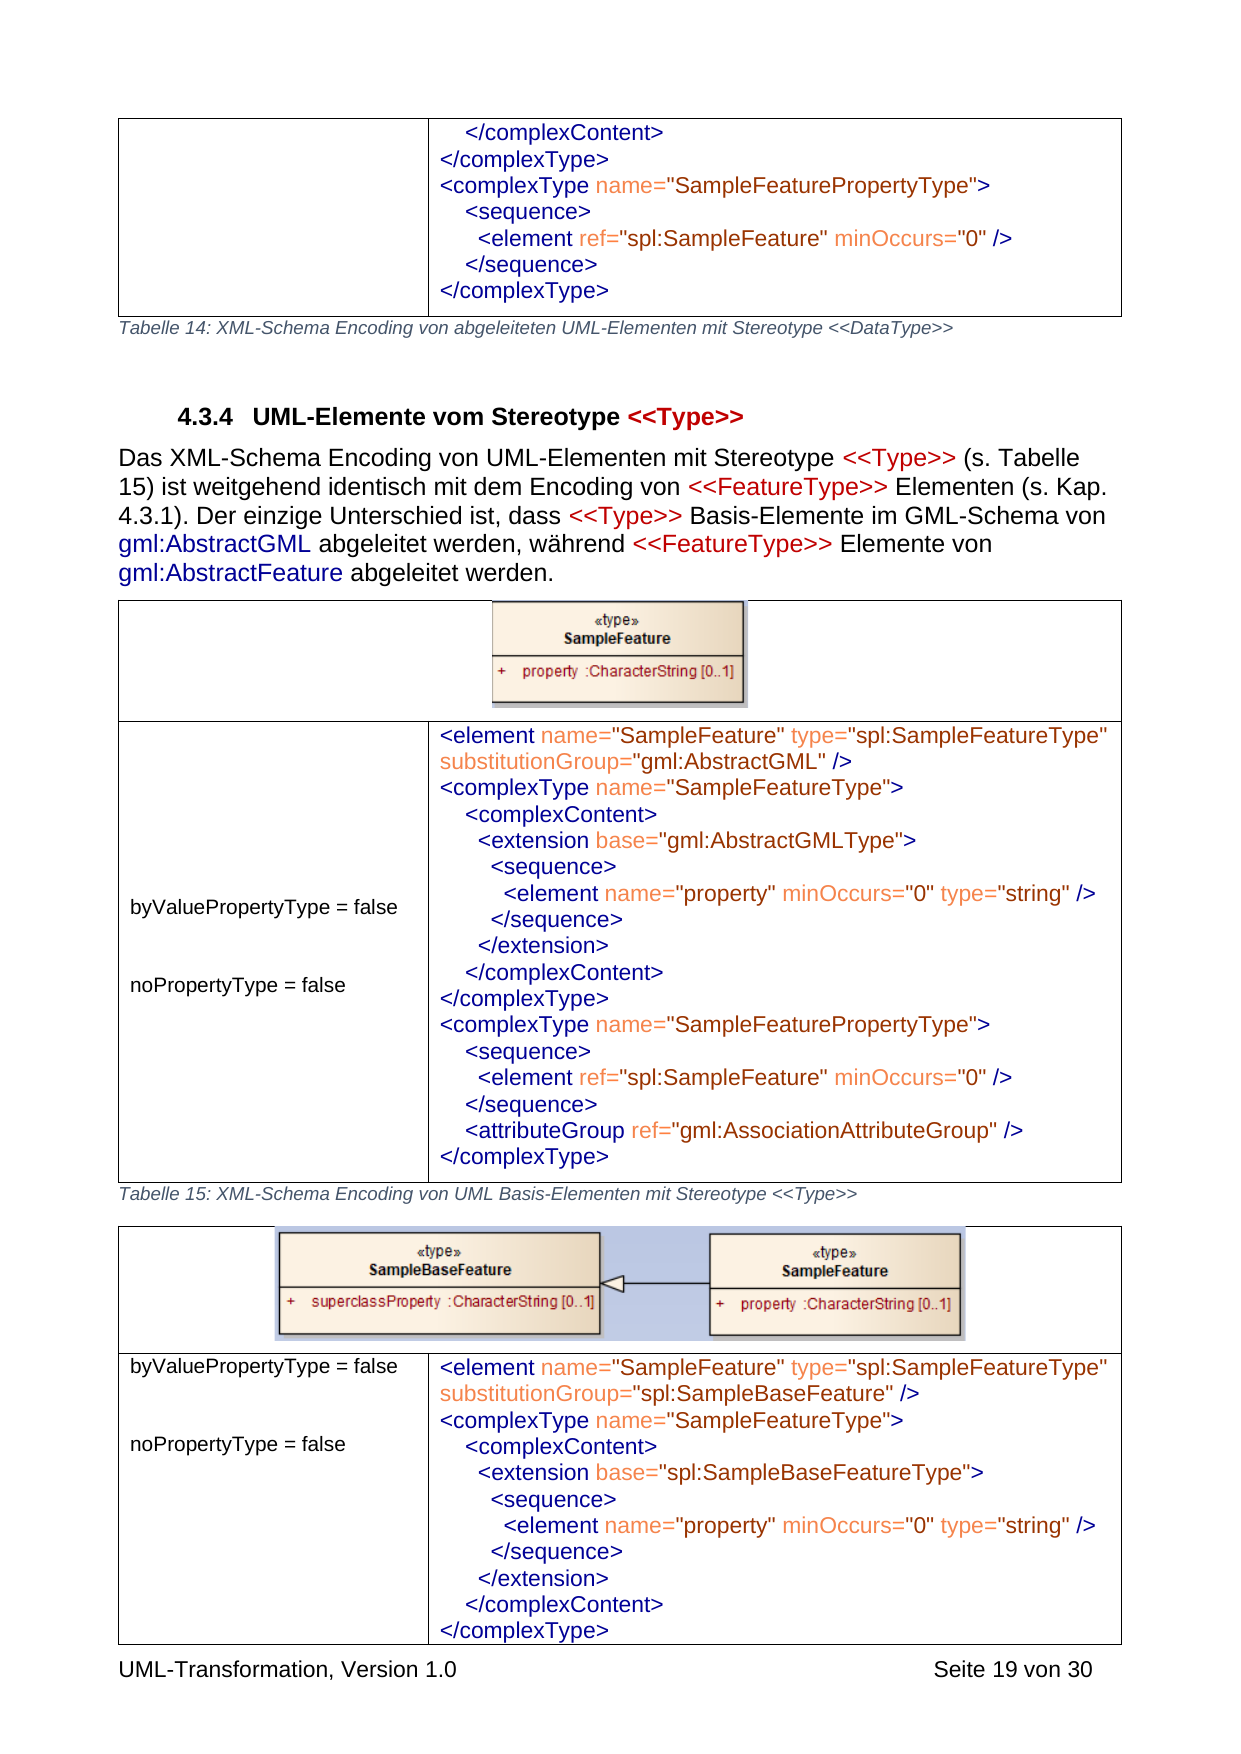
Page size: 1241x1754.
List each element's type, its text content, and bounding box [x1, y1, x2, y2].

table_header [119, 601, 1121, 721]
subtitle UML-Elemente vom Stereotype <<Type>> [177, 402, 1122, 431]
table_header [119, 1227, 1121, 1353]
text Das XML-Schema Encoding von UML-Elementen mit Stereotype <<Type>> (s. Tabelle 15) ist weitgehend identisch mit dem Encoding von <<FeatureType>> Elementen (s. Kap. 4.3.1). Der einzige Unterschied ist, dass <<Type>> Basis-Elemente im GML-Schema von gml:AbstractGML abgeleitet werden, während <<FeatureType>> Elemente von gml:AbstractFeature abgeleitet werden. [118, 443, 1122, 587]
picture [274, 1226, 966, 1341]
table_cell byValuePropertyType = false noPropertyType = false [119, 722, 428, 1182]
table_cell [119, 1354, 428, 1644]
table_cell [429, 1354, 1121, 1644]
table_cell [429, 119, 1121, 316]
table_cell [119, 119, 428, 316]
table_cell <element name="SampleFeature" type="spl:SampleFeatureType" substitutionGroup="gml:AbstractGML" /> <complexType name="SampleFeatureType"> <complexContent> <extension base="gml:AbstractGMLType"> <sequence> <element name="property" minOccurs="0" type="string" /> </sequence> </extension> </complexContent> </complexType> <complexType name="SampleFeaturePropertyType"> <sequence> <element ref="spl:SampleFeature" minOccurs="0" /> </sequence> <attributeGroup ref="gml:AssociationAttributeGroup" /> </complexType> [429, 722, 1121, 1182]
picture [492, 600, 749, 708]
